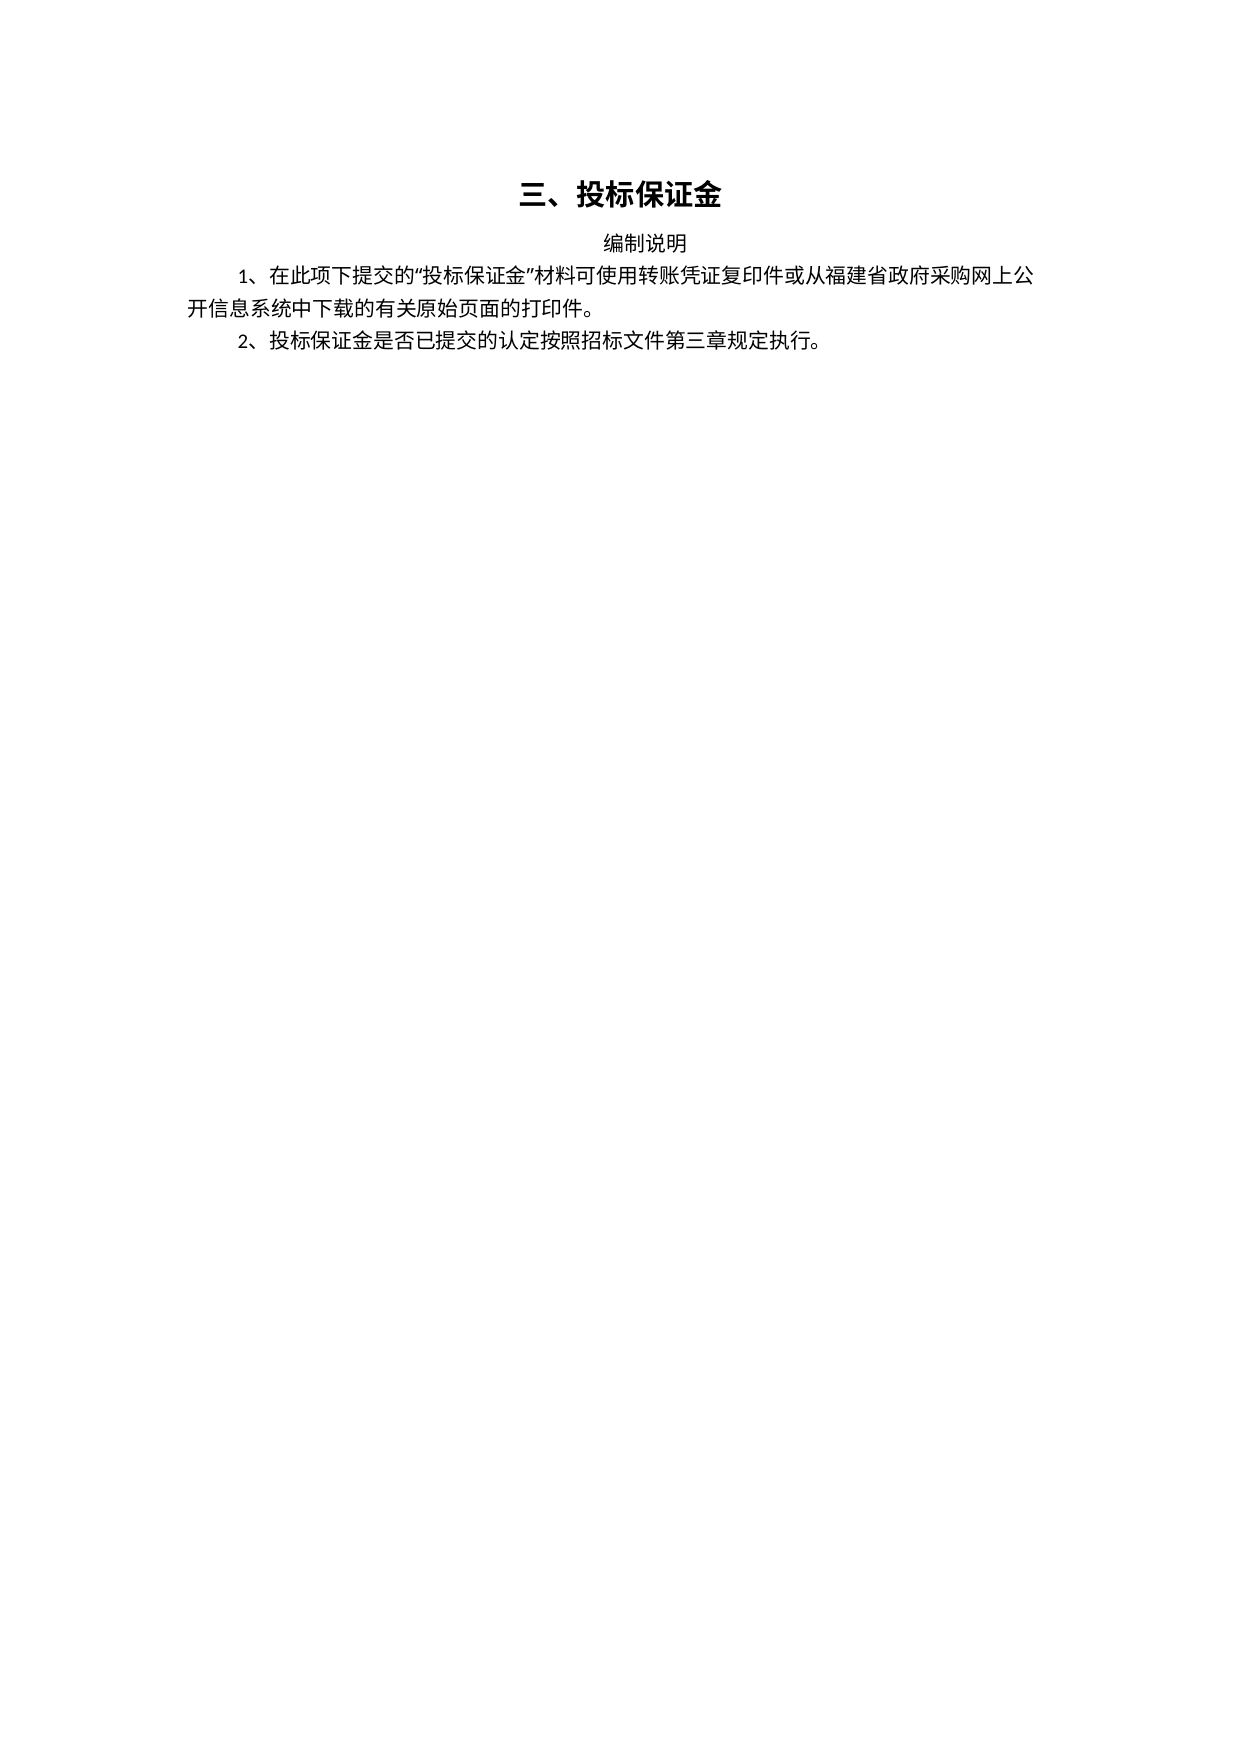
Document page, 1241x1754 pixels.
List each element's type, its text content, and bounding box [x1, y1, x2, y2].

text 2、投标保证金是否已提交的认定按照招标文件第三章规定执行。 [187, 324, 1053, 357]
text 编制说明 [187, 227, 1053, 259]
text 三、投标保证金 [187, 162, 1053, 227]
text 1、在此项下提交的“投标保证金”材料可使用转账凭证复印件或从福建省政府采购网上公开信息系统中下载的有关原始页面的打印件。 [187, 259, 1053, 324]
